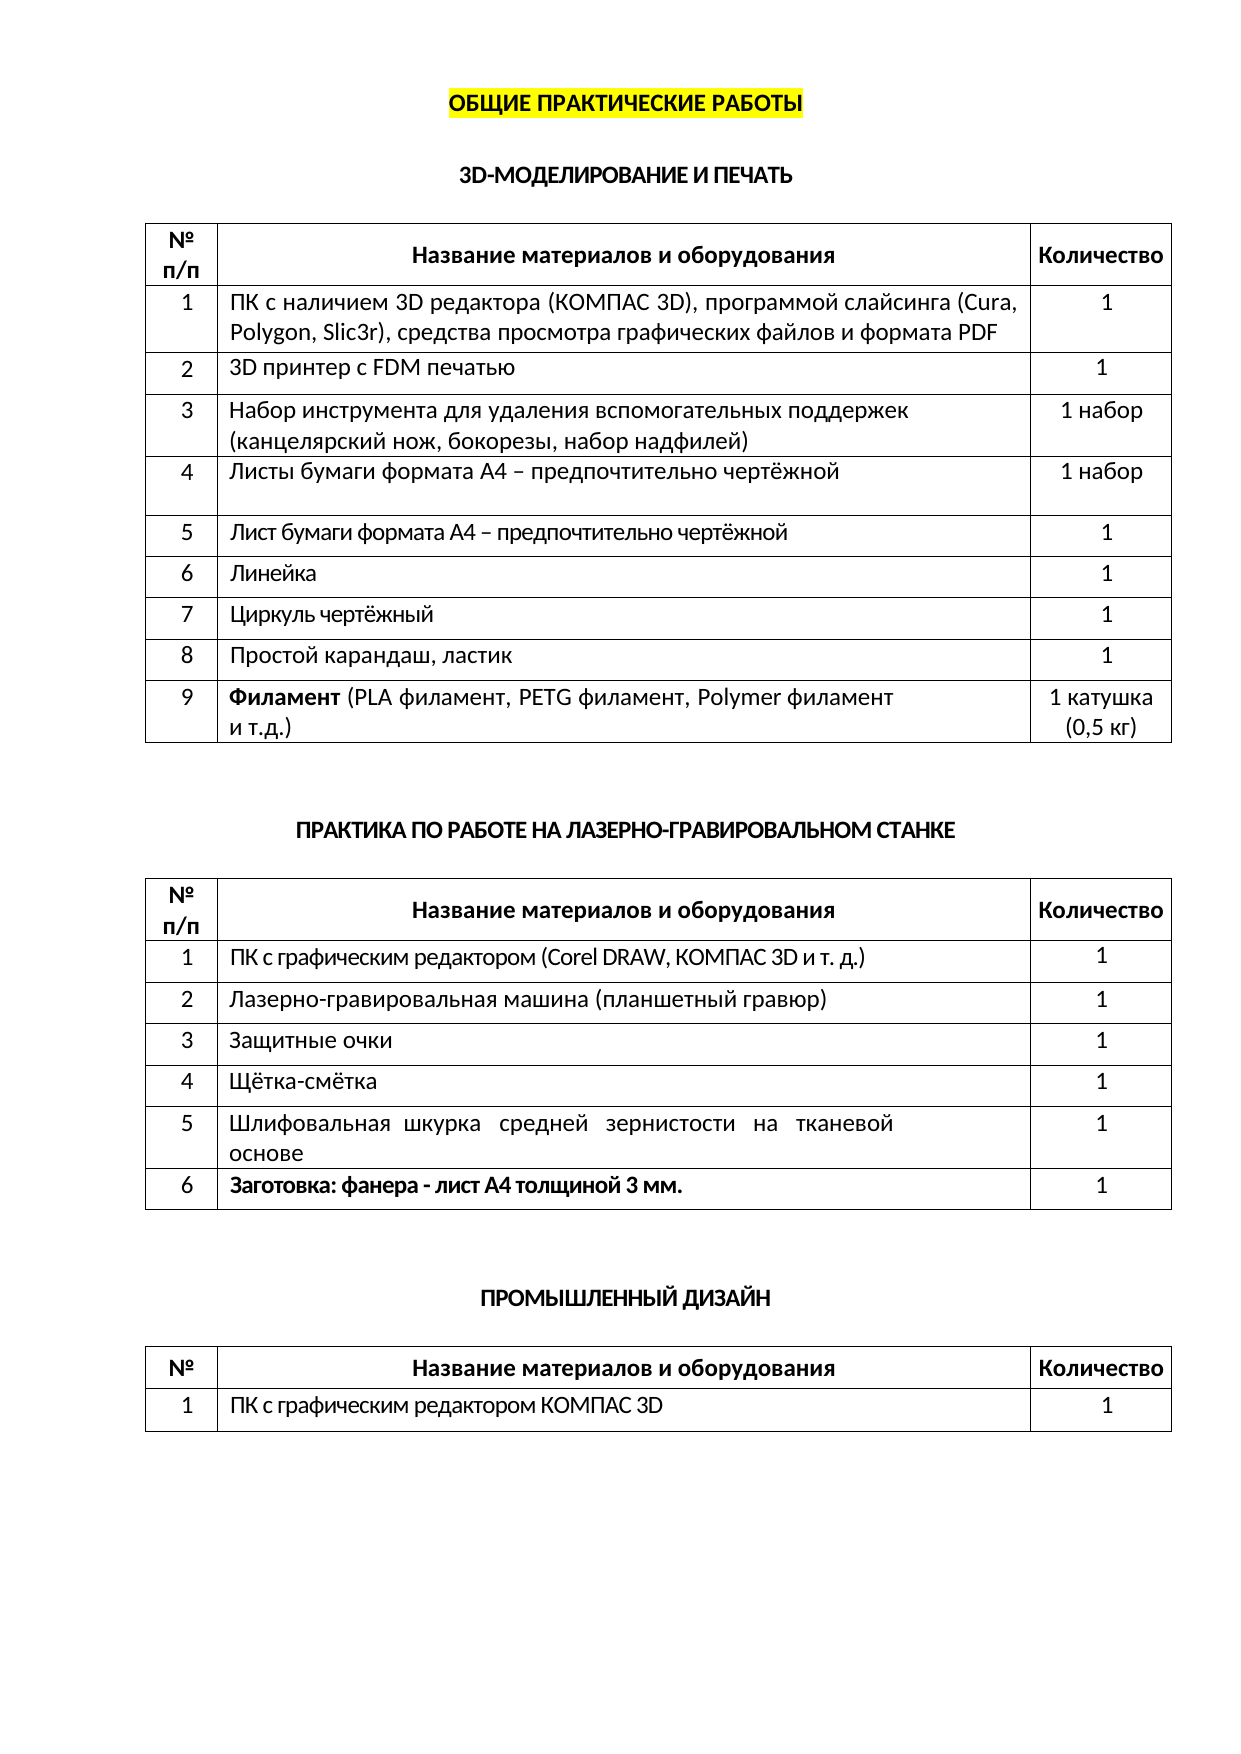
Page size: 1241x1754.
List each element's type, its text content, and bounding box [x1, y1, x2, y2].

table_cell Простой карандаш, ластик [218, 640, 1030, 680]
table_cell 9 [146, 681, 217, 742]
table_header Название материалов и оборудования [218, 1347, 1030, 1388]
table_cell Филамент (PLA филамент, PETG филамент, Polymer филамент и т.д.) [218, 681, 1030, 742]
table_cell Защитные очки [218, 1024, 1030, 1064]
table_cell 1 набор [1031, 457, 1171, 514]
table_cell ПК с графическим редактором КОМПАС 3D [218, 1389, 1030, 1431]
table_header Количество [1031, 1347, 1171, 1388]
text ПРОМЫШЛЕННЫЙ ДИЗАЙН [87, 1282, 1165, 1312]
table_cell Линейка [218, 557, 1030, 597]
table_header Название материалов и оборудования [218, 224, 1030, 285]
table_cell 4 [146, 1066, 217, 1106]
table_cell Набор инструмента для удаления вспомогательных поддержек (канцелярский нож, бокорезы, набор надфилей) [218, 395, 1030, 456]
table_cell 8 [146, 640, 217, 680]
table_cell 1 [1031, 1024, 1171, 1064]
table_cell 2 [146, 983, 217, 1023]
table_cell 1 [1031, 516, 1171, 556]
table_cell 1 [146, 1389, 217, 1431]
table_cell 1 [1031, 941, 1171, 982]
table_header № [146, 1347, 217, 1388]
table_cell ПК с наличием 3D редактора (КОМПАС 3D), программой слайсинга (Cura, Polygon, Slic3r), средства просмотра графических файлов и формата PDF [218, 286, 1030, 352]
table_cell Щётка-смётка [218, 1066, 1030, 1106]
table_cell 1 [1031, 1066, 1171, 1106]
table_cell 1 [1031, 983, 1171, 1023]
table_cell Циркуль чертёжный [218, 598, 1030, 639]
table_cell 1 [1031, 640, 1171, 680]
table_cell 3 [146, 395, 217, 456]
table_cell 3 [146, 1024, 217, 1064]
table_header № п/п [146, 224, 217, 285]
table_cell 1 [1031, 286, 1171, 352]
table_cell 1 набор [1031, 395, 1171, 456]
table_cell 1 [1031, 1107, 1171, 1168]
table_header Количество [1031, 224, 1171, 285]
table_cell 1 [146, 941, 217, 982]
table_cell 4 [146, 457, 217, 514]
table_cell Лазерно-гравировальная машина (планшетный гравюр) [218, 983, 1030, 1023]
table_cell 1 [146, 286, 217, 352]
table_cell 1 [1031, 1389, 1171, 1431]
table_header Название материалов и оборудования [218, 879, 1030, 940]
table_cell Шлифовальная шкурка средней зернистости на тканевой основе [218, 1107, 1030, 1168]
text ОБЩИЕ ПРАКТИЧЕСКИЕ РАБОТЫ [87, 87, 1165, 118]
table_cell 3D принтер с FDM печатью [218, 353, 1030, 393]
table_cell Лист бумаги формата А4 – предпочтительно чертёжной [218, 516, 1030, 556]
text 3D-МОДЕЛИРОВАНИЕ И ПЕЧАТЬ [87, 159, 1165, 189]
table_cell 6 [146, 557, 217, 597]
table_cell ПК с графическим редактором (Corel DRAW, КОМПАС 3D и т. д.) [218, 941, 1030, 982]
table_cell 6 [146, 1169, 217, 1209]
table_cell 5 [146, 1107, 217, 1168]
table_cell 2 [146, 353, 217, 393]
table_cell 5 [146, 516, 217, 556]
table_header № п/п [146, 879, 217, 940]
table_cell Листы бумаги формата А4 – предпочтительно чертёжной [218, 457, 1030, 514]
table_cell 1 [1031, 598, 1171, 639]
table_cell 1 [1031, 353, 1171, 393]
text ПРАКТИКА ПО РАБОТЕ НА ЛАЗЕРНО-ГРАВИРОВАЛЬНОМ СТАНКЕ [87, 814, 1165, 845]
table_cell 1 [1031, 557, 1171, 597]
table_cell 7 [146, 598, 217, 639]
table_cell Заготовка: фанера - лист А4 толщиной 3 мм. [218, 1169, 1030, 1209]
table_header Количество [1031, 879, 1171, 940]
table_cell 1 катушка (0,5 кг) [1031, 681, 1171, 742]
table_cell 1 [1031, 1169, 1171, 1209]
